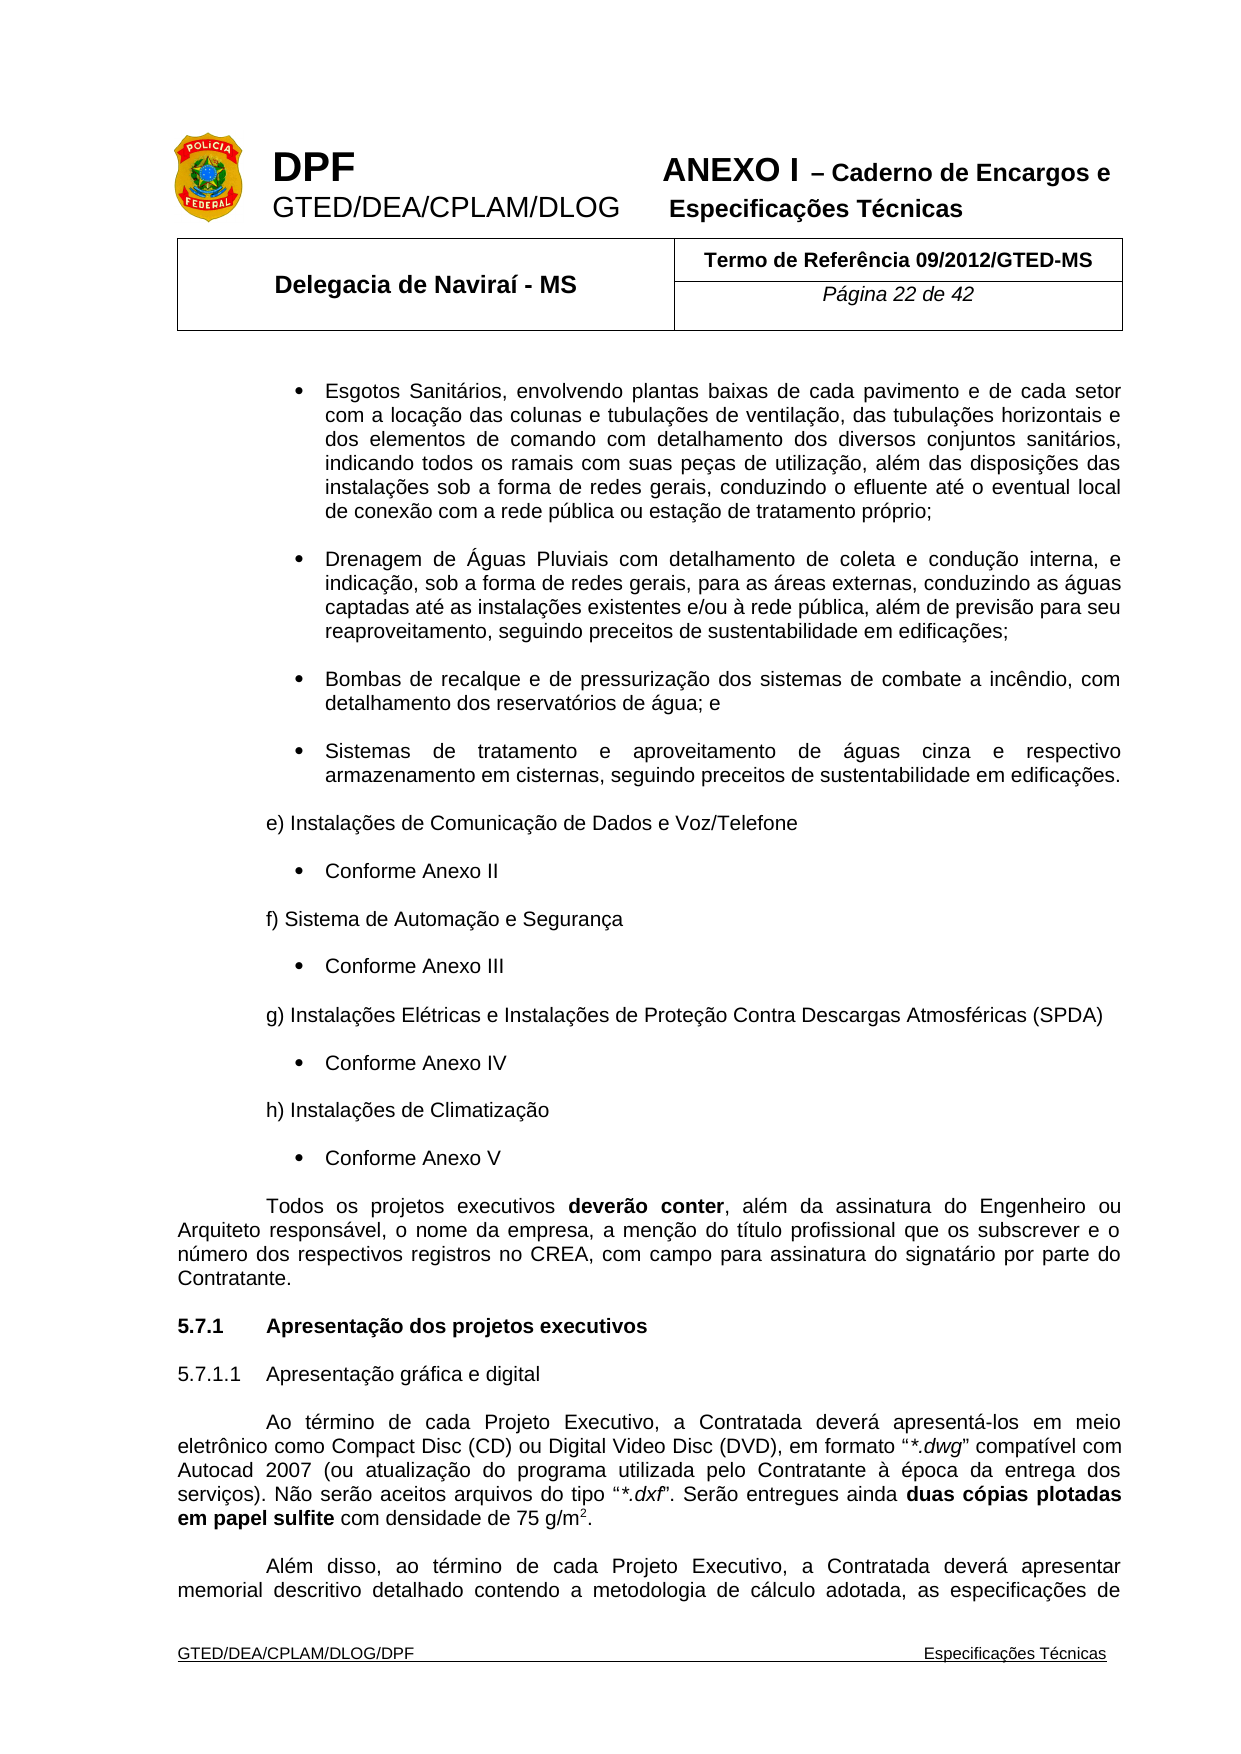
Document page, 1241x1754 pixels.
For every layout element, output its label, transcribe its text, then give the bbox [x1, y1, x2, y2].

list Bombas de recalque e de pressurização dos sistemas de combate a incêndio, com detalhamento dos reservatórios de água; e [295, 667, 1122, 714]
text e) Instalações de Comunicação de Dados e Voz/Telefone [177, 811, 1122, 834]
list Conforme Anexo IV [295, 1050, 1122, 1074]
text g) Instalações Elétricas e Instalações de Proteção Contra Descargas Atmosféricas (SPDA) [177, 1002, 1122, 1026]
text Ao término de cada Projeto Executivo, a Contratada deverá apresentá-los em meio eletrônico como Compact Disc (CD) ou Digital Video Disc (DVD), em formato “*.dwg” compatível com Autocad 2007 (ou atualização do programa utilizada pelo Contratante à época da entrega dos serviços). Não serão aceitos arquivos do tipo “*.dxf”. Serão entregues ainda duas cópias plotadas em papel sulfite com densidade de 75 g/m2. [177, 1410, 1122, 1530]
text h) Instalações de Climatização [177, 1098, 1122, 1122]
list Conforme Anexo II [295, 858, 1122, 882]
text 5.7.1 Apresentação dos projetos executivos [177, 1314, 1122, 1338]
text 5.7.1.1 Apresentação gráfica e digital [177, 1362, 1122, 1386]
list Conforme Anexo III [295, 954, 1122, 978]
list Sistemas de tratamento e aproveitamento de águas cinza e respectivo armazenamento em cisternas, seguindo preceitos de sustentabilidade em edificações. [295, 738, 1122, 787]
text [177, 1554, 1122, 1602]
text Todos os projetos executivos deverão conter, além da assinatura do Engenheiro ou Arquiteto responsável, o nome da empresa, a menção do título profissional que os subscrever e o número dos respectivos registros no CREA, com campo para assinatura do signatário por parte do Contratante. [177, 1194, 1122, 1290]
list Conforme Anexo V [295, 1146, 1122, 1170]
list Drenagem de Águas Pluviais com detalhamento de coleta e condução interna, e indicação, sob a forma de redes gerais, para as áreas externas, conduzindo as águas captadas até as instalações existentes e/ou à rede pública, além de previsão para seu reaproveitamento, seguindo preceitos de sustentabilidade em edificações; [295, 547, 1122, 643]
text f) Sistema de Automação e Segurança [177, 906, 1122, 930]
list Esgotos Sanitários, envolvendo plantas baixas de cada pavimento e de cada setor com a locação das colunas e tubulações de ventilação, das tubulações horizontais e dos elementos de comando com detalhamento dos diversos conjuntos sanitários, indicando todos os ramais com suas peças de utilização, além das disposições das instalações sob a forma de redes gerais, conduzindo o efluente até o eventual local de conexão com a rede pública ou estação de tratamento próprio; [295, 379, 1122, 523]
